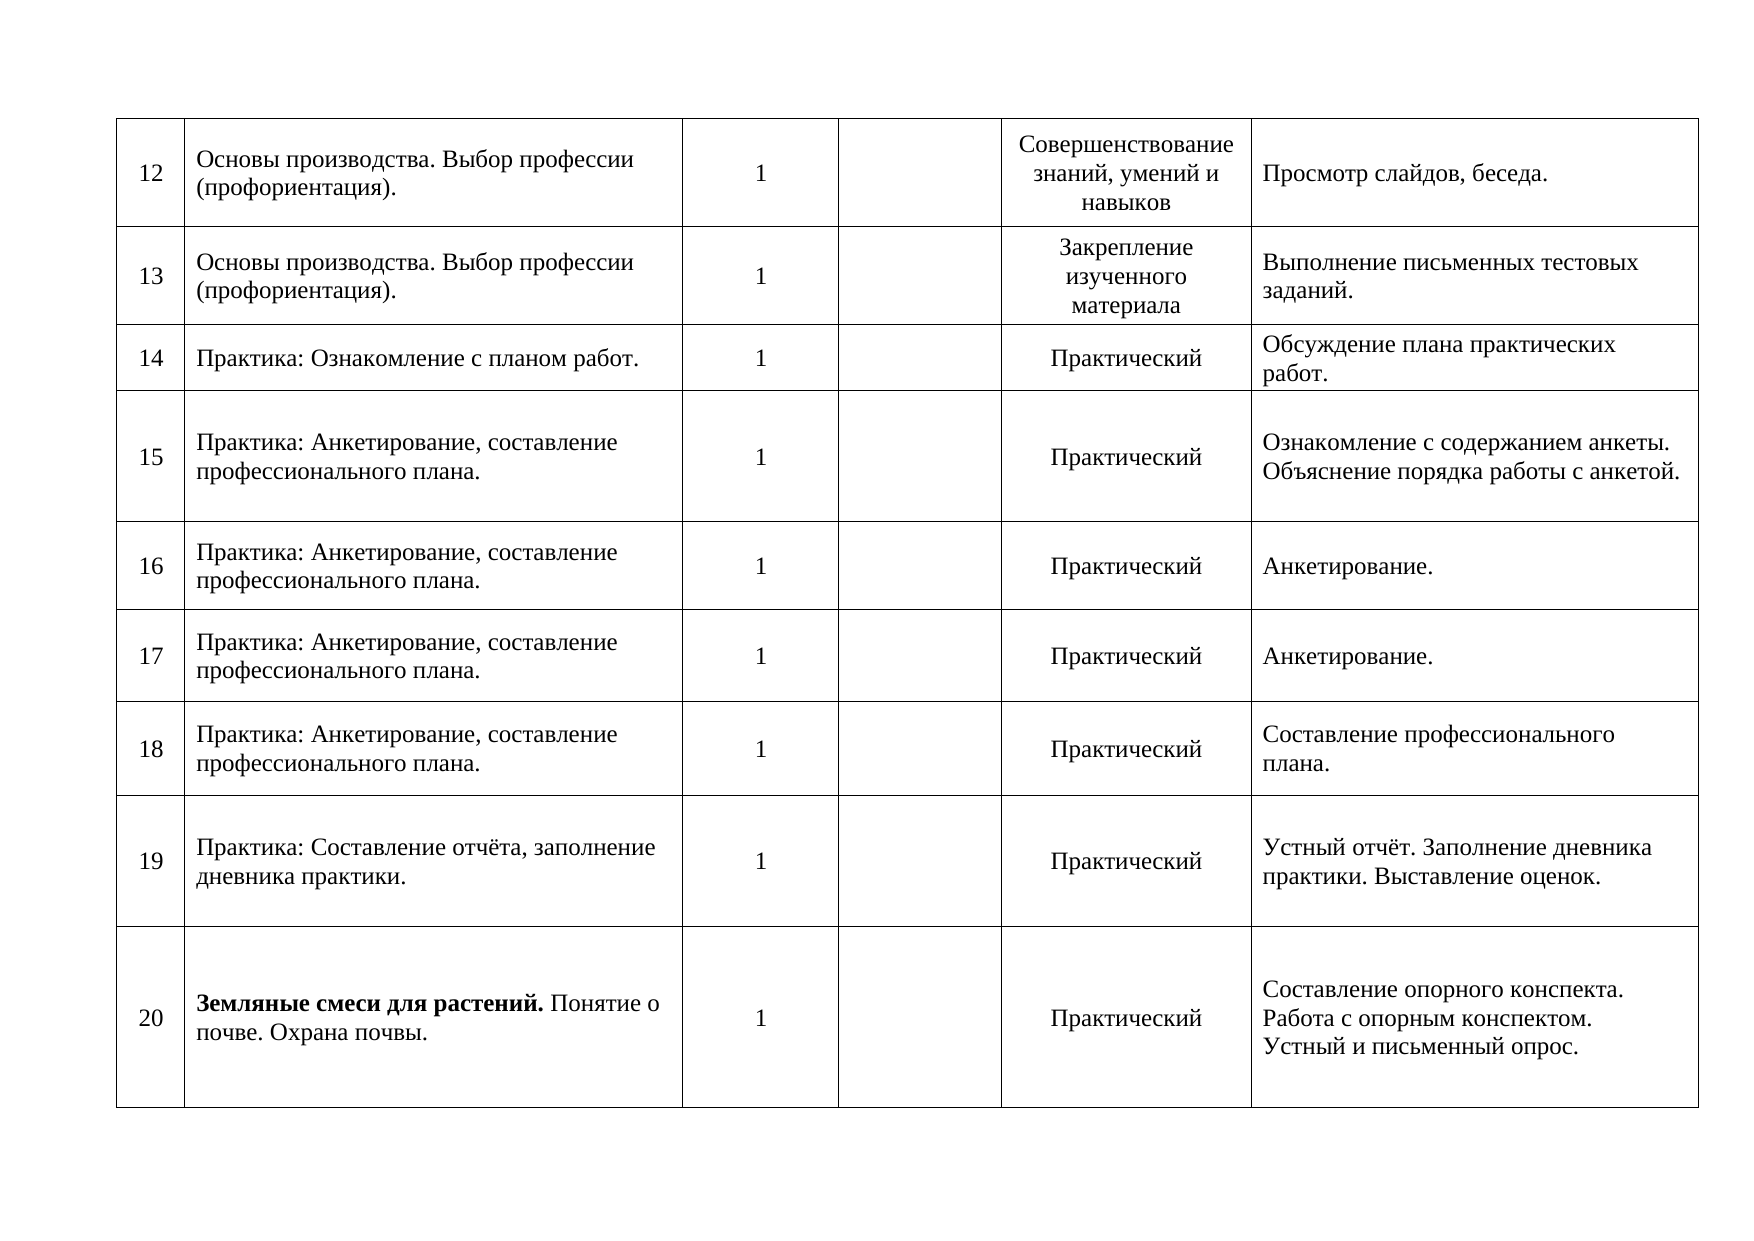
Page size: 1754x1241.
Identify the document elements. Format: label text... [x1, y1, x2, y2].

table_cell Практический [1002, 702, 1251, 795]
table_cell Практика: Анкетирование, составление профессионального плана. [185, 522, 682, 609]
table_cell 19 [117, 796, 184, 926]
table_cell Устный отчёт. Заполнение дневника практики. Выставление оценок. [1252, 796, 1698, 926]
table_cell [839, 702, 1001, 795]
table_cell Практический [1002, 610, 1251, 701]
table_cell Практический [1002, 391, 1251, 521]
table_cell [839, 391, 1001, 521]
table_cell 15 [117, 391, 184, 521]
table_cell Обсуждение плана практических работ. [1252, 325, 1698, 390]
table_cell 1 [683, 927, 838, 1107]
table_cell Анкетирование. [1252, 522, 1698, 609]
table_cell 1 [683, 227, 838, 324]
table_cell Практический [1002, 325, 1251, 390]
table_cell Практический [1002, 522, 1251, 609]
table_cell 1 [683, 325, 838, 390]
table_cell 17 [117, 610, 184, 701]
table_cell Основы производства. Выбор профессии (профориентация). [185, 227, 682, 324]
table_cell Практика: Анкетирование, составление профессионального плана. [185, 391, 682, 521]
table_cell 16 [117, 522, 184, 609]
table_cell Основы производства. Выбор профессии (профориентация). [185, 119, 682, 226]
table_cell 12 [117, 119, 184, 226]
table_cell 1 [683, 610, 838, 701]
table_cell Практика: Анкетирование, составление профессионального плана. [185, 610, 682, 701]
table_cell Практика: Ознакомление с планом работ. [185, 325, 682, 390]
table_cell [839, 325, 1001, 390]
table_cell 18 [117, 702, 184, 795]
table_cell 1 [683, 391, 838, 521]
table_cell [839, 610, 1001, 701]
table_cell [839, 796, 1001, 926]
table_cell Практический [1002, 927, 1251, 1107]
table_cell Ознакомление с содержанием анкеты. Объяснение порядка работы с анкетой. [1252, 391, 1698, 521]
table_cell 20 [117, 927, 184, 1107]
table_cell Выполнение письменных тестовых заданий. [1252, 227, 1698, 324]
table_cell [839, 119, 1001, 226]
table_cell 1 [683, 522, 838, 609]
table_cell Анкетирование. [1252, 610, 1698, 701]
table_cell 1 [683, 796, 838, 926]
table_cell 13 [117, 227, 184, 324]
table_cell Совершенствование знаний, умений и навыков [1002, 119, 1251, 226]
table_cell Составление опорного конспекта. Работа с опорным конспектом. Устный и письменный опрос. [1252, 927, 1698, 1107]
table_cell 1 [683, 702, 838, 795]
table_cell Практика: Анкетирование, составление профессионального плана. [185, 702, 682, 795]
table_cell [839, 927, 1001, 1107]
table_cell Составление профессионального плана. [1252, 702, 1698, 795]
table_cell [839, 227, 1001, 324]
table_cell Практика: Составление отчёта, заполнение дневника практики. [185, 796, 682, 926]
table_cell Просмотр слайдов, беседа. [1252, 119, 1698, 226]
table_cell 1 [683, 119, 838, 226]
table_cell Практический [1002, 796, 1251, 926]
table_cell 14 [117, 325, 184, 390]
table_cell Закрепление изученного материала [1002, 227, 1251, 324]
table_cell Земляные смеси для растений. Понятие о почве. Охрана почвы. [185, 927, 682, 1107]
table_cell [839, 522, 1001, 609]
